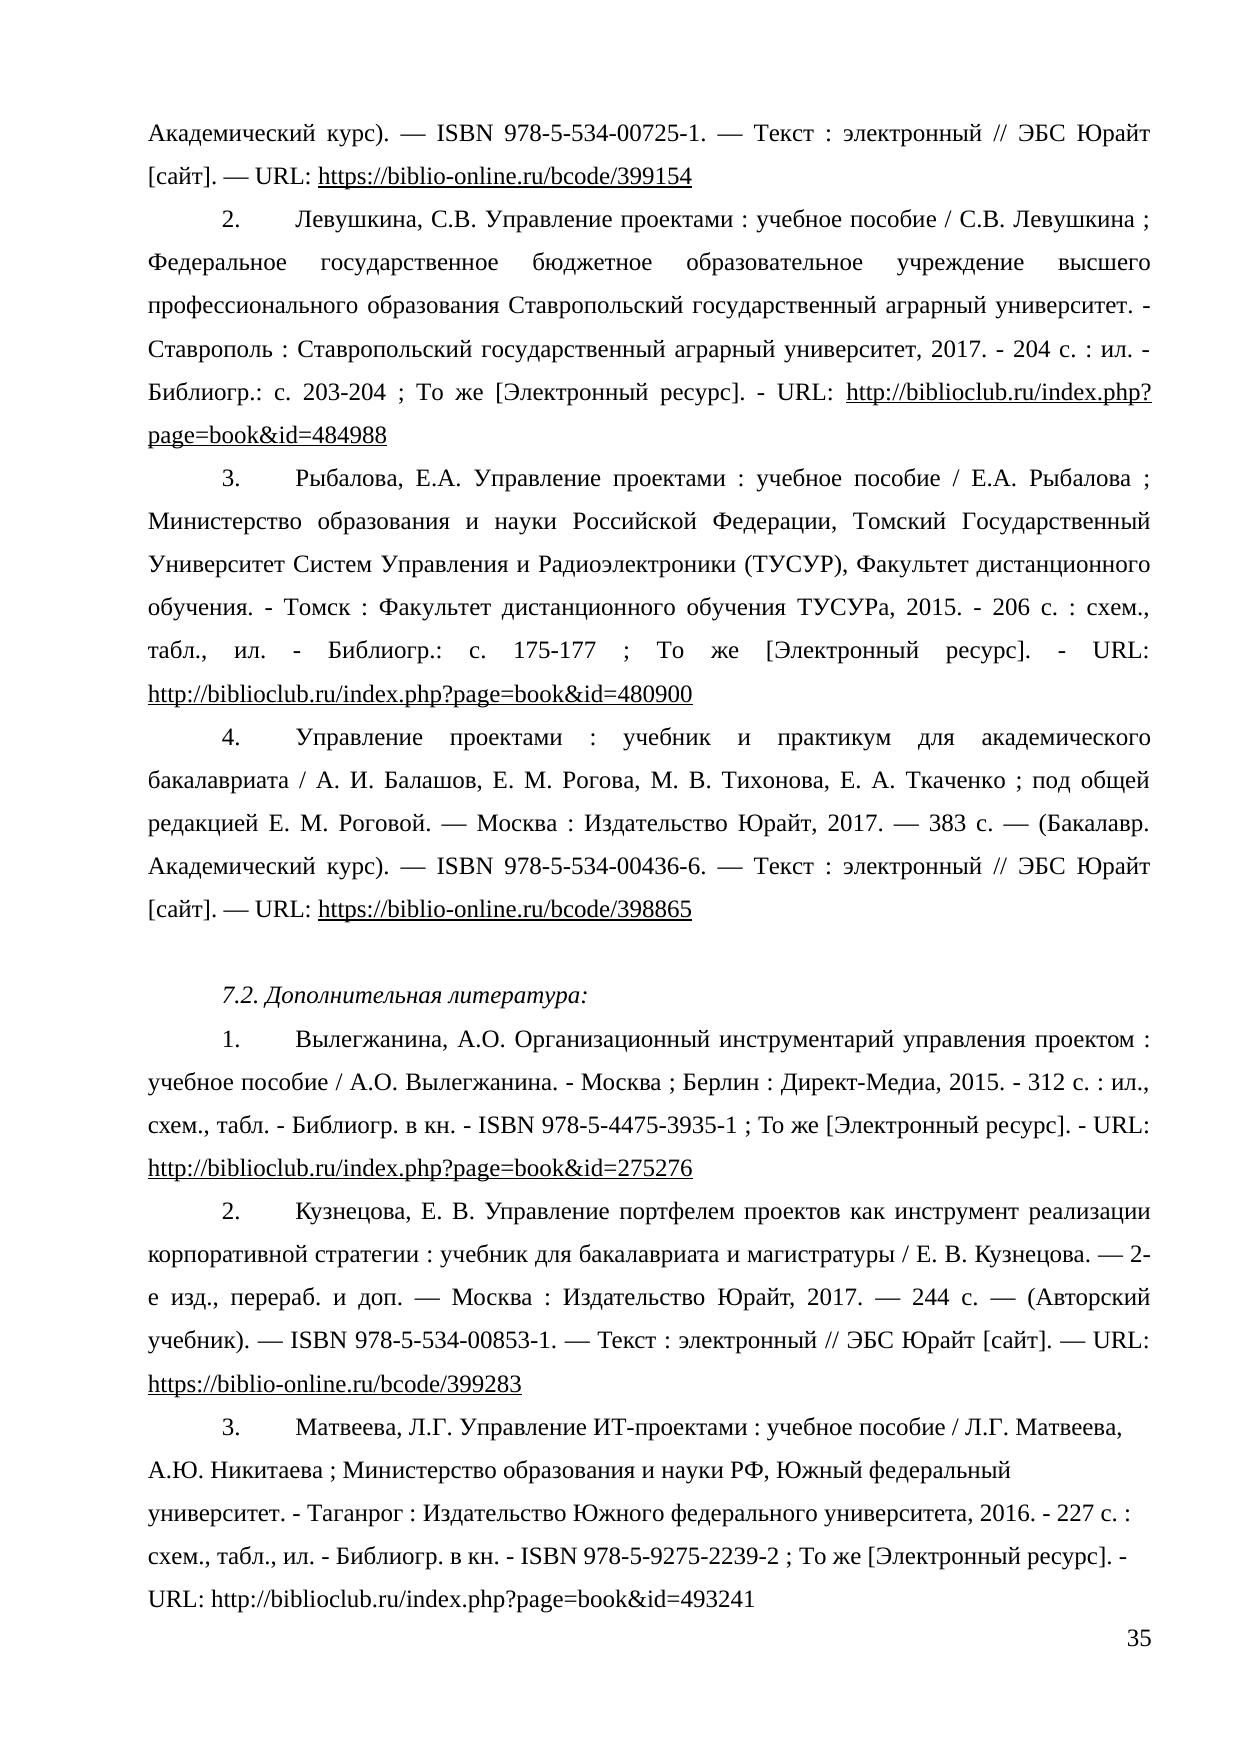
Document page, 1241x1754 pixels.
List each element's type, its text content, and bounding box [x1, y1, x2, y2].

list Матвеева, Л.Г. Управление ИТ-проектами : учебное пособие / Л.Г. Матвеева, А.Ю. Никитаева ; Министерство образования и науки РФ, Южный федеральный университет. - Таганрог : Издательство Южного федерального университета, 2016. - 227 с. : схем., табл., ил. - Библиогр. в кн. - ISBN 978-5-9275-2239-2 ; То же [Электронный ресурс]. - URL: http://biblioclub.ru/index.php?page=book&id=493241 [148, 1412, 1152, 1613]
list Левушкина, С.В. Управление проектами : учебное пособие / С.В. Левушкина ; Федеральное государственное бюджетное образовательное учреждение высшего профессионального образования Ставропольский государственный аграрный университет. - Ставрополь : Ставропольский государственный аграрный университет, 2017. - 204 с. : ил. - Библиогр.: с. 203-204 ; То же [Электронный ресурс]. - URL: http://biblioclub.ru/index.php?page=book&id=484988 [148, 204, 1152, 449]
text 7.2. Дополнительная литература: [148, 981, 1152, 1009]
list Рыбалова, Е.А. Управление проектами : учебное пособие / Е.А. Рыбалова ; Министерство образования и науки Российской Федерации, Томский Государственный Университет Систем Управления и Радиоэлектроники (ТУСУР), Факультет дистанционного обучения. - Томск : Факультет дистанционного обучения ТУСУРа, 2015. - 206 с. : схем., табл., ил. - Библиогр.: с. 175-177 ; То же [Электронный ресурс]. - URL: http://biblioclub.ru/index.php?page=book&id=480900 [148, 463, 1152, 707]
list Вылегжанина, А.О. Организационный инструментарий управления проектом : учебное пособие / А.О. Вылегжанина. - Москва ; Берлин : Директ-Медиа, 2015. - 312 с. : ил., схем., табл. - Библиогр. в кн. - ISBN 978-5-4475-3935-1 ; То же [Электронный ресурс]. - URL: http://biblioclub.ru/index.php?page=book&id=275276 [148, 1024, 1152, 1182]
list Управление проектами : учебник и практикум для академического бакалавриата / А. И. Балашов, Е. М. Рогова, М. В. Тихонова, Е. А. Ткаченко ; под общей редакцией Е. М. Роговой. — Москва : Издательство Юрайт, 2017. — 383 с. — (Бакалавр. Академический курс). — ISBN 978-5-534-00436-6. — Текст : электронный // ЭБС Юрайт [сайт]. — URL: https://biblio-online.ru/bcode/398865 [148, 722, 1152, 923]
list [148, 118, 1152, 190]
list Кузнецова, Е. В. Управление портфелем проектов как инструмент реализации корпоративной стратегии : учебник для бакалавриата и магистратуры / Е. В. Кузнецова. — 2-е изд., перераб. и доп. — Москва : Издательство Юрайт, 2017. — 244 с. — (Авторский учебник). — ISBN 978-5-534-00853-1. — Текст : электронный // ЭБС Юрайт [сайт]. — URL: https://biblio-online.ru/bcode/399283 [148, 1196, 1152, 1397]
